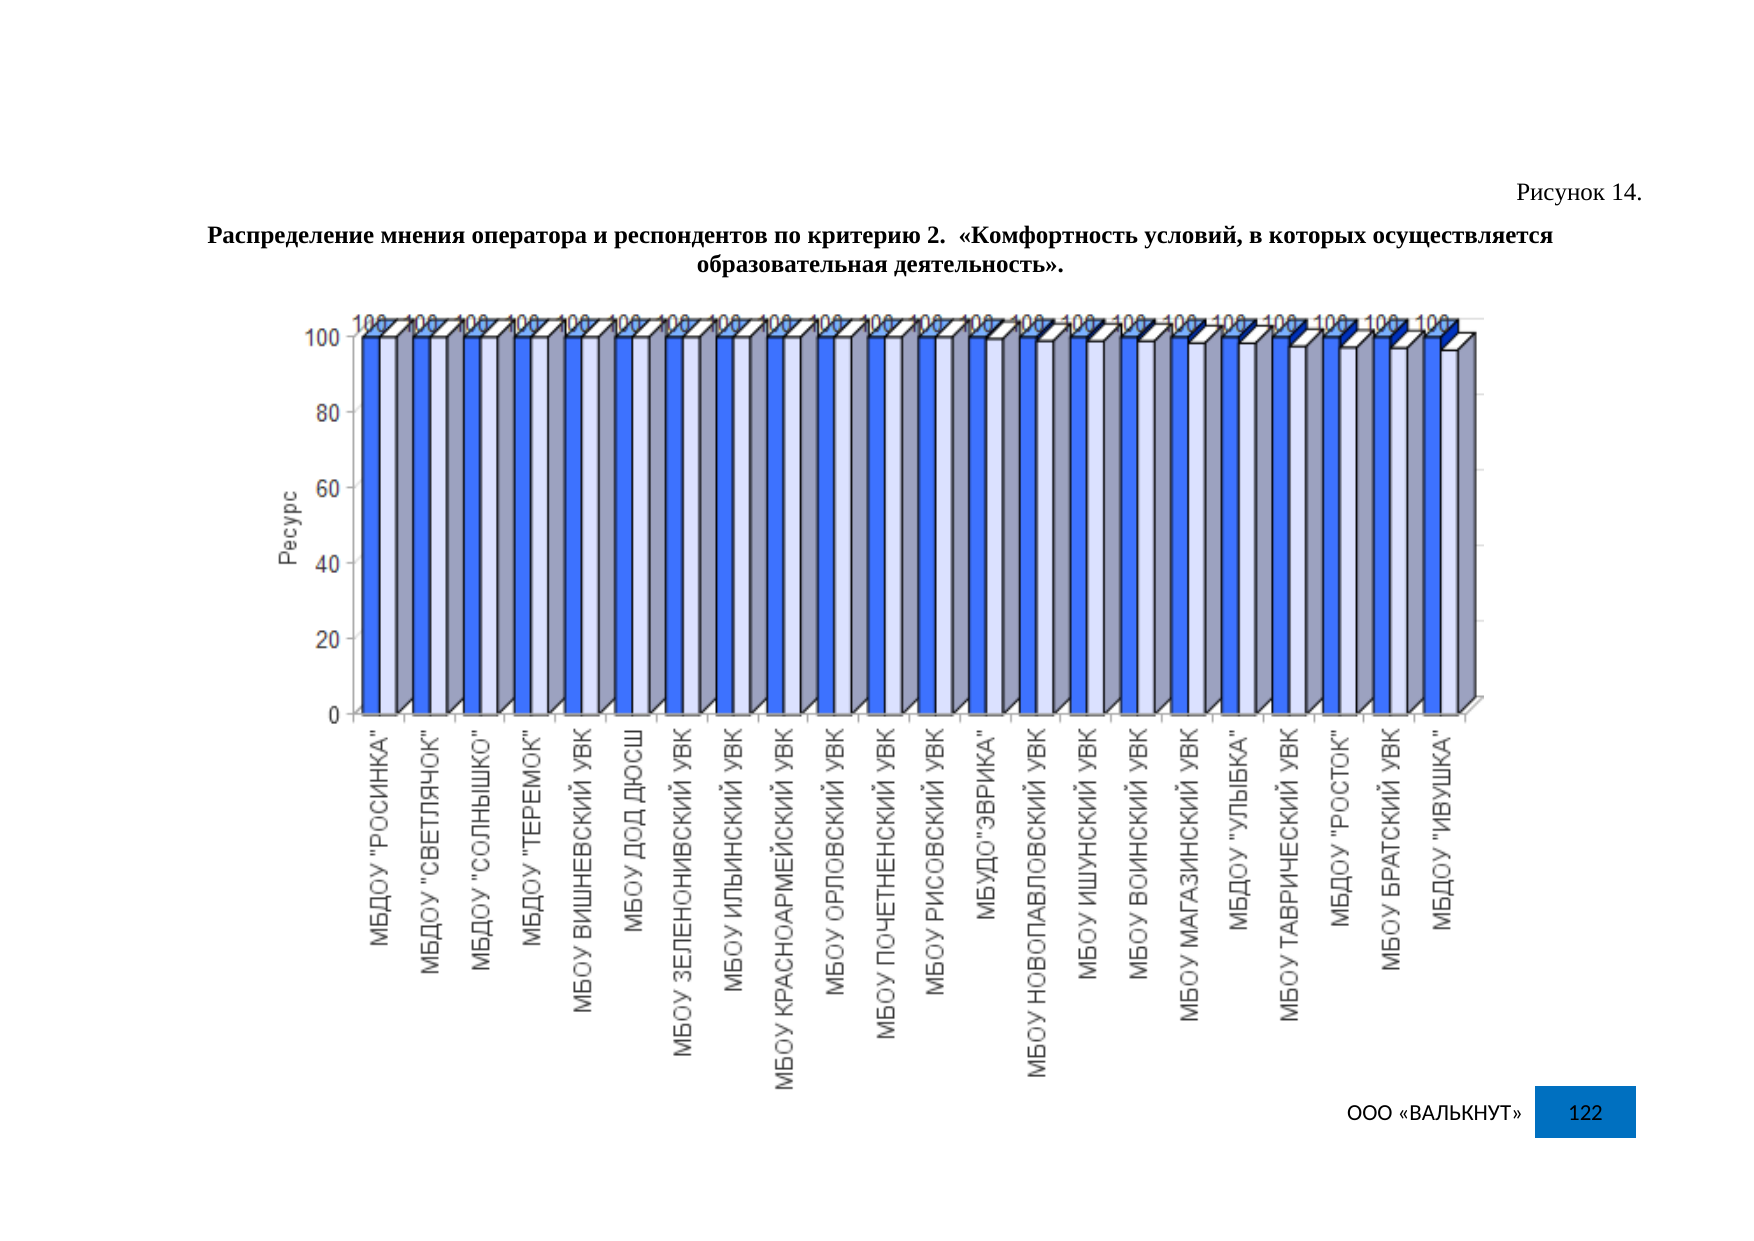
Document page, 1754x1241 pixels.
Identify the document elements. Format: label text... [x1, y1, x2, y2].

text Распределение мнения оператора и респондентов по критерию 2. «Комфортность условий, в которых осуществляется образовательная деятельность». [1064, 220, 1642, 278]
text Рисунок 14. [168, 177, 1642, 206]
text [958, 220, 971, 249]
picture [274, 306, 1484, 1091]
text Распределение мнения оператора и респондентов по критерию 2. «Комфортность условий, в которых осуществляется образовательная деятельность». [118, 220, 801, 278]
